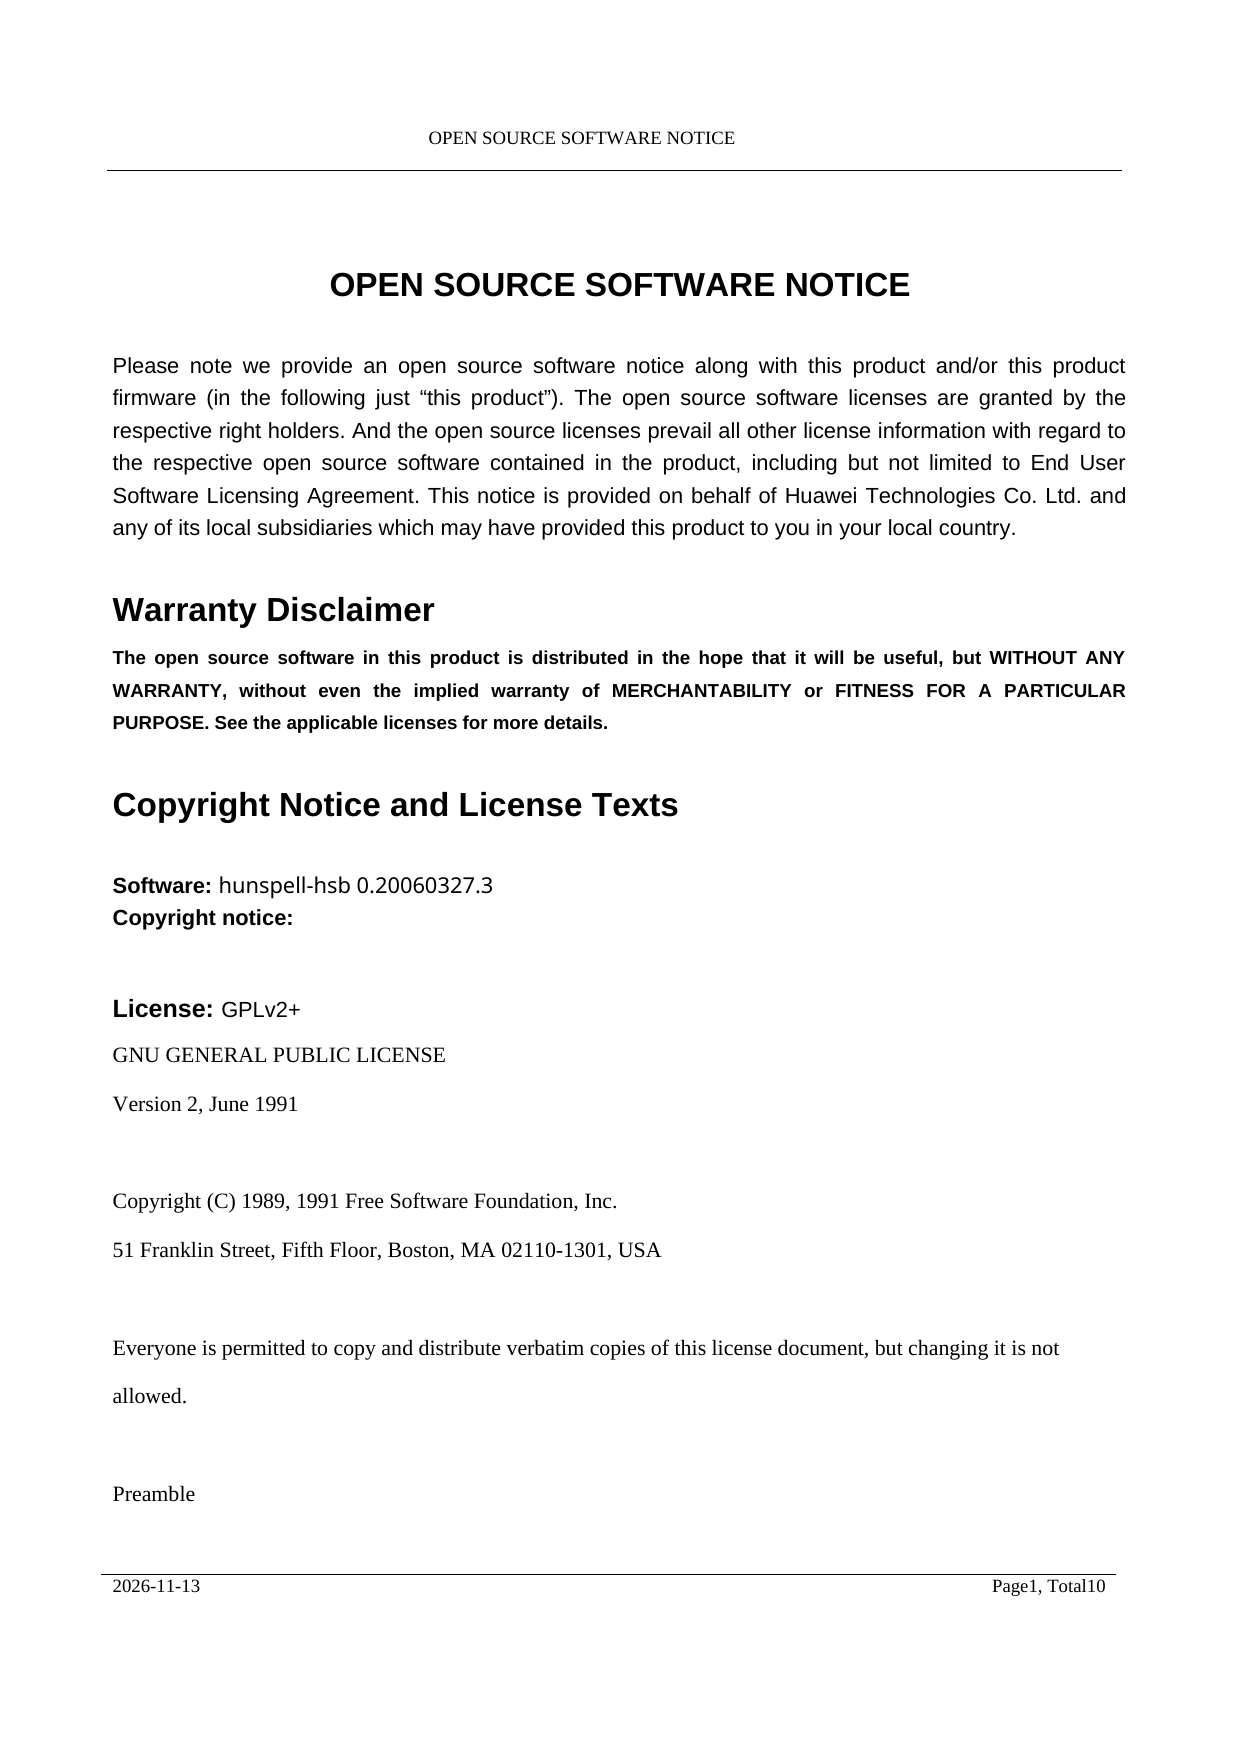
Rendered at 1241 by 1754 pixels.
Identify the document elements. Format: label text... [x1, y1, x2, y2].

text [112, 1038, 1128, 1510]
text License: GPLv2+ [112, 992, 1128, 1024]
text The open source software in this product is distributed in the hope that it will be useful, but WITHOUT ANY WARRANTY, without even the implied warranty of MERCHANTABILITY or FITNESS FOR A PARTICULAR PURPOSE. See the applicable licenses for more details. [112, 641, 1128, 739]
text Software: hunspell-hsb 0.20060327.3 [112, 869, 1128, 901]
text Copyright Notice and License Texts [112, 771, 1128, 836]
text OPEN SOURCE SOFTWARE NOTICE [112, 251, 1128, 316]
text Warranty Disclaimer [112, 576, 1128, 641]
text Please note we provide an open source software notice along with this product and/or this product firmware (in the following just “this product”). The open source software licenses are granted by the respective right holders. And the open source licenses prevail all other license information with regard to the respective open source software contained in the product, including but not limited to End User Software Licensing Agreement. This notice is provided on behalf of Huawei Technologies Co. Ltd. and any of its local subsidiaries which may have provided this product to you in your local country. [112, 349, 1128, 544]
text Copyright notice: [112, 901, 1128, 934]
